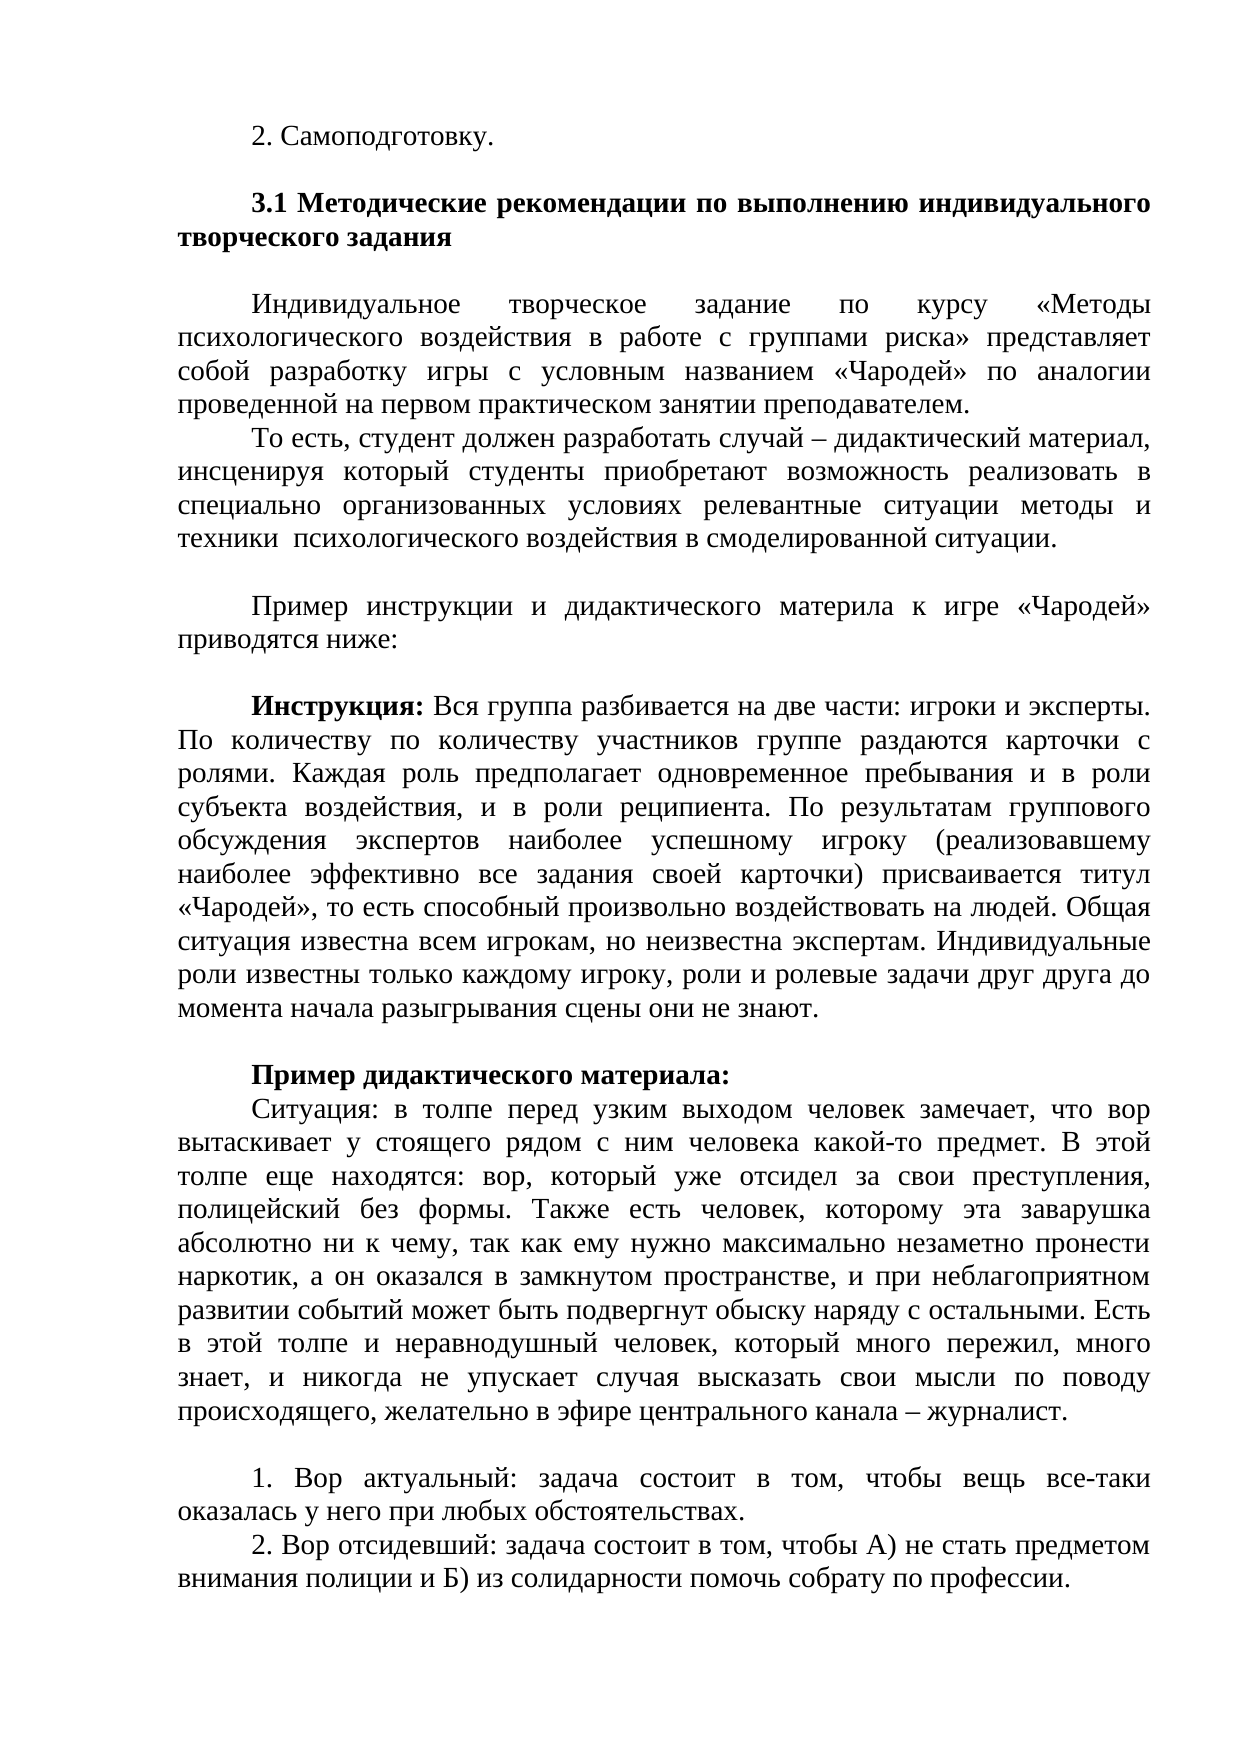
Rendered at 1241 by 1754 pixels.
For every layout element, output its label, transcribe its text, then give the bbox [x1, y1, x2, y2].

text Индивидуальное творческое задание по курсу «Методы психологического воздействия в работе с группами риска» представляет собой разработку игры с условным названием «Чародей» по аналогии проведенной на первом практическом занятии преподавателем. [177, 286, 1152, 420]
text 2. Самоподготовку. [177, 118, 1152, 152]
text 2. Вор отсидевший: задача состоит в том, чтобы А) не стать предметом внимания полиции и Б) из солидарности помочь собрату по профессии. [177, 1527, 1152, 1594]
text Пример дидактического материала: [177, 1057, 1152, 1091]
text Инструкция: Вся группа разбивается на две части: игроки и эксперты. По количеству по количеству участников группе раздаются карточки с ролями. Каждая роль предполагает одновременное пребывания и в роли субъекта воздействия, и в роли реципиента. По результатам группового обсуждения экспертов наиболее успешному игроку (реализовавшему наиболее эффективно все задания своей карточки) присваивается титул «Чародей», то есть способный произвольно воздействовать на людей. Общая ситуация известна всем игрокам, но неизвестна экспертам. Индивидуальные роли известны только каждому игроку, роли и ролевые задачи друг друга до момента начала разыгрывания сцены они не знают. [177, 688, 1152, 1024]
text Пример инструкции и дидактического материла к игре «Чародей» приводятся ниже: [177, 588, 1152, 655]
text Ситуация: в толпе перед узким выходом человек замечает, что вор вытаскивает у стоящего рядом с ним человека какой-то предмет. В этой толпе еще находятся: вор, который уже отсидел за свои преступления, полицейский без формы. Также есть человек, которому эта заварушка абсолютно ни к чему, так как ему нужно максимально незаметно пронести наркотик, а он оказался в замкнутом пространстве, и при неблагоприятном развитии событий может быть подвергнут обыску наряду с остальными. Есть в этой толпе и неравнодушный человек, который много пережил, много знает, и никогда не упускает случая высказать свои мысли по поводу происходящего, желательно в эфире центрального канала – журналист. [177, 1091, 1152, 1426]
text То есть, студент должен разработать случай – дидактический материал, инсценируя который студенты приобретают возможность реализовать в специально организованных условиях релевантные ситуации методы и техники психологического воздействия в смоделированной ситуации. [177, 420, 1152, 554]
text 3.1 Методические рекомендации по выполнению индивидуального творческого задания [177, 185, 1152, 252]
text 1. Вор актуальный: задача состоит в том, чтобы вещь все-таки оказалась у него при любых обстоятельствах. [177, 1460, 1152, 1527]
